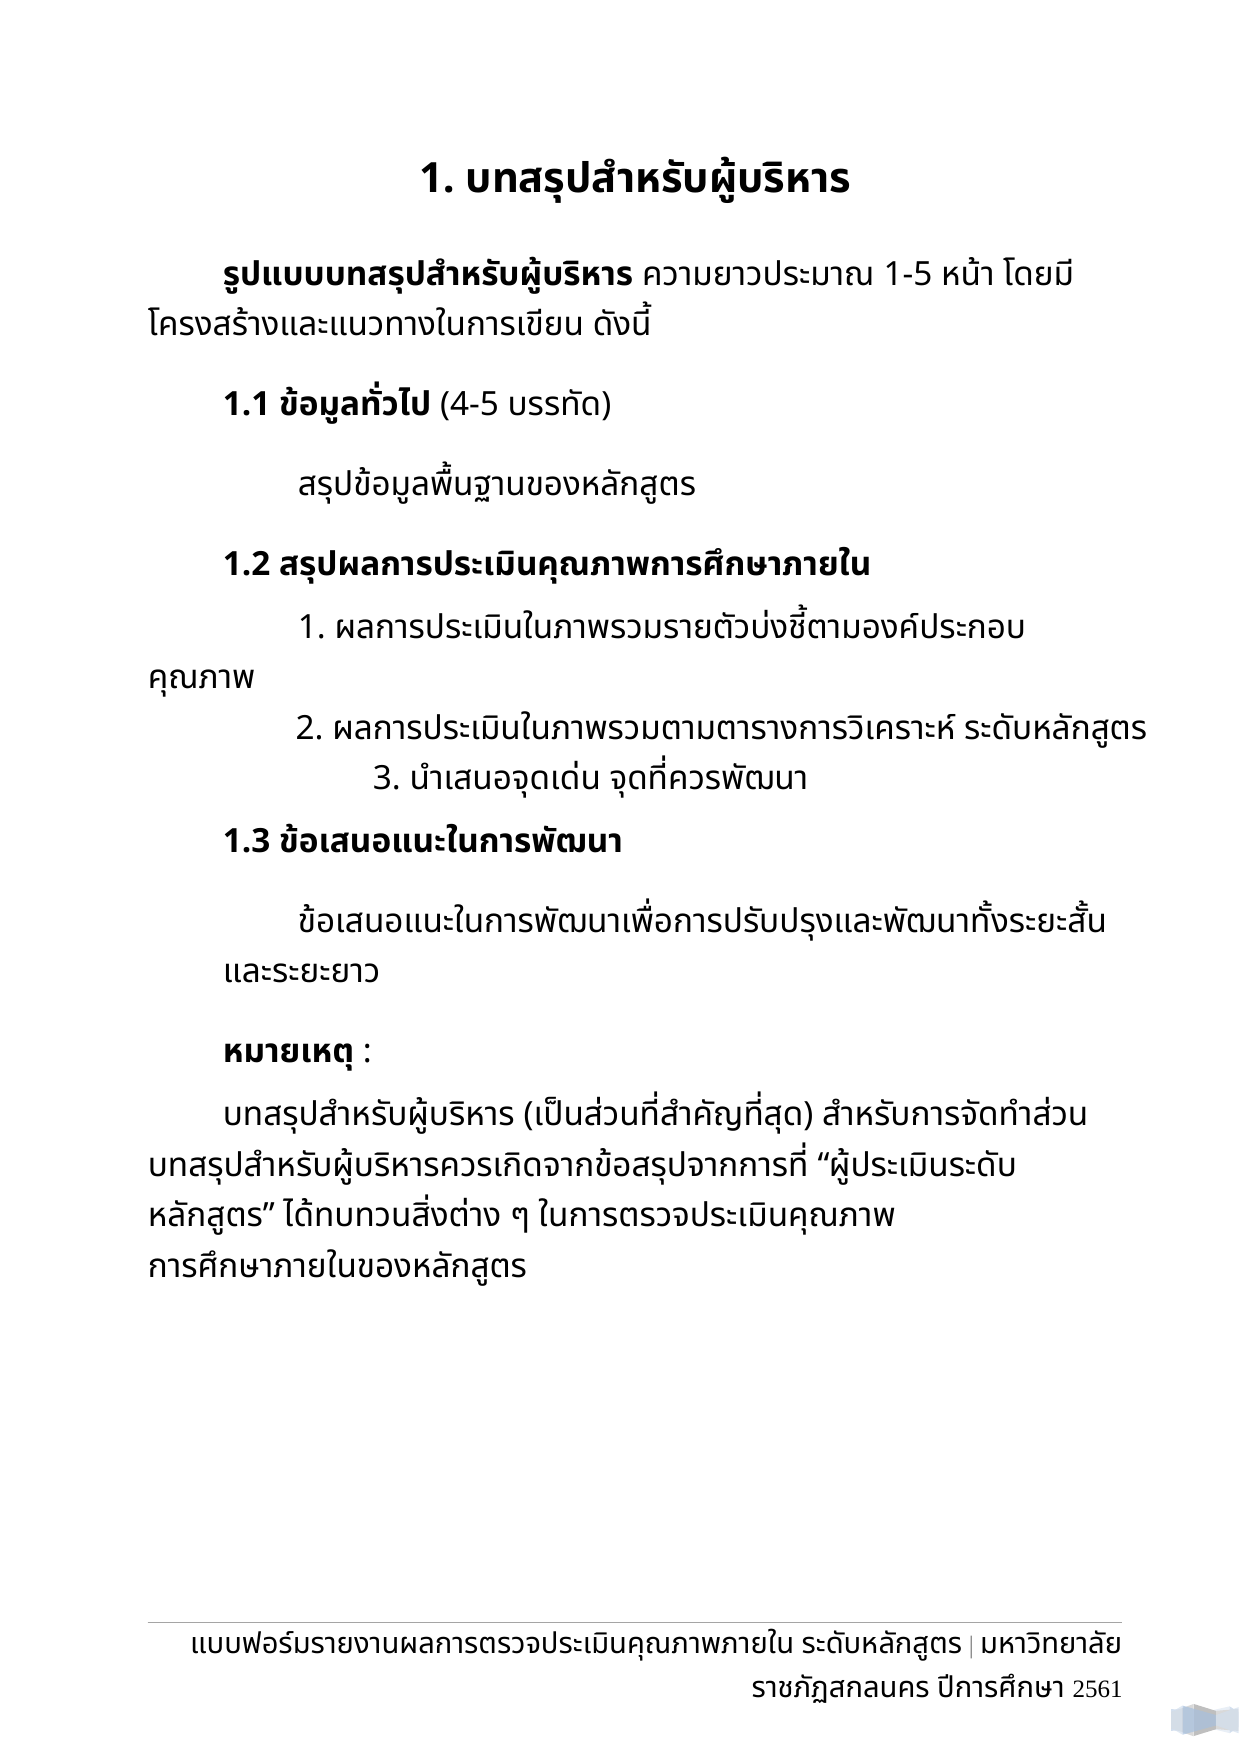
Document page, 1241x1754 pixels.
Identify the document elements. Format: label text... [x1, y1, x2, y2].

text 1.1 ข้อมูลทั่วไป (4-5 บรรทัด) [223, 380, 1122, 431]
text สรุปข้อมูลพื้นฐานของหลักสูตร [223, 460, 1122, 510]
text 1.3 ข้อเสนอแนะในการพัฒนา [148, 817, 1122, 868]
text ข้อเสนอแนะในการพัฒนาเพื่อการปรับปรุงและพัฒนาทั้งระยะสั้นและระยะยาว [223, 897, 1122, 998]
text 1. บทสรุปสำหรับผู้บริหาร [148, 148, 1122, 211]
text 1.2 สรุปผลการประเมินคุณภาพการศึกษาภายใน [223, 539, 1122, 590]
text 1. ผลการประเมินในภาพรวมรายตัวบ่งชี้ตามองค์ประกอบคุณภาพ [148, 602, 1122, 703]
text บทสรุปสำหรับผู้บริหาร (เป็นส่วนที่สำคัญที่สุด) สำหรับการจัดทำส่วนบทสรุปสำหรับผู้บริหารควรเกิดจากข้อสรุปจากการที่ “ผู้ประเมินระดับหลักสูตร” ได้ทบทวนสิ่งต่าง ๆ ในการตรวจประเมินคุณภาพ การศึกษาภายในของหลักสูตร [148, 1090, 1122, 1292]
text หมายเหตุ : [223, 1027, 1122, 1078]
text 2. ผลการประเมินในภาพรวมตามตารางการวิเคราะห์ ระดับหลักสูตร [148, 703, 1171, 754]
text 3. นำเสนอจุดเด่น จุดที่ควรพัฒนา [148, 754, 1122, 805]
text รูปแบบบทสรุปสำหรับผู้บริหาร ความยาวประมาณ 1-5 หน้า โดยมีโครงสร้างและแนวทางในการเขียน ดังนี้ [148, 250, 1122, 351]
